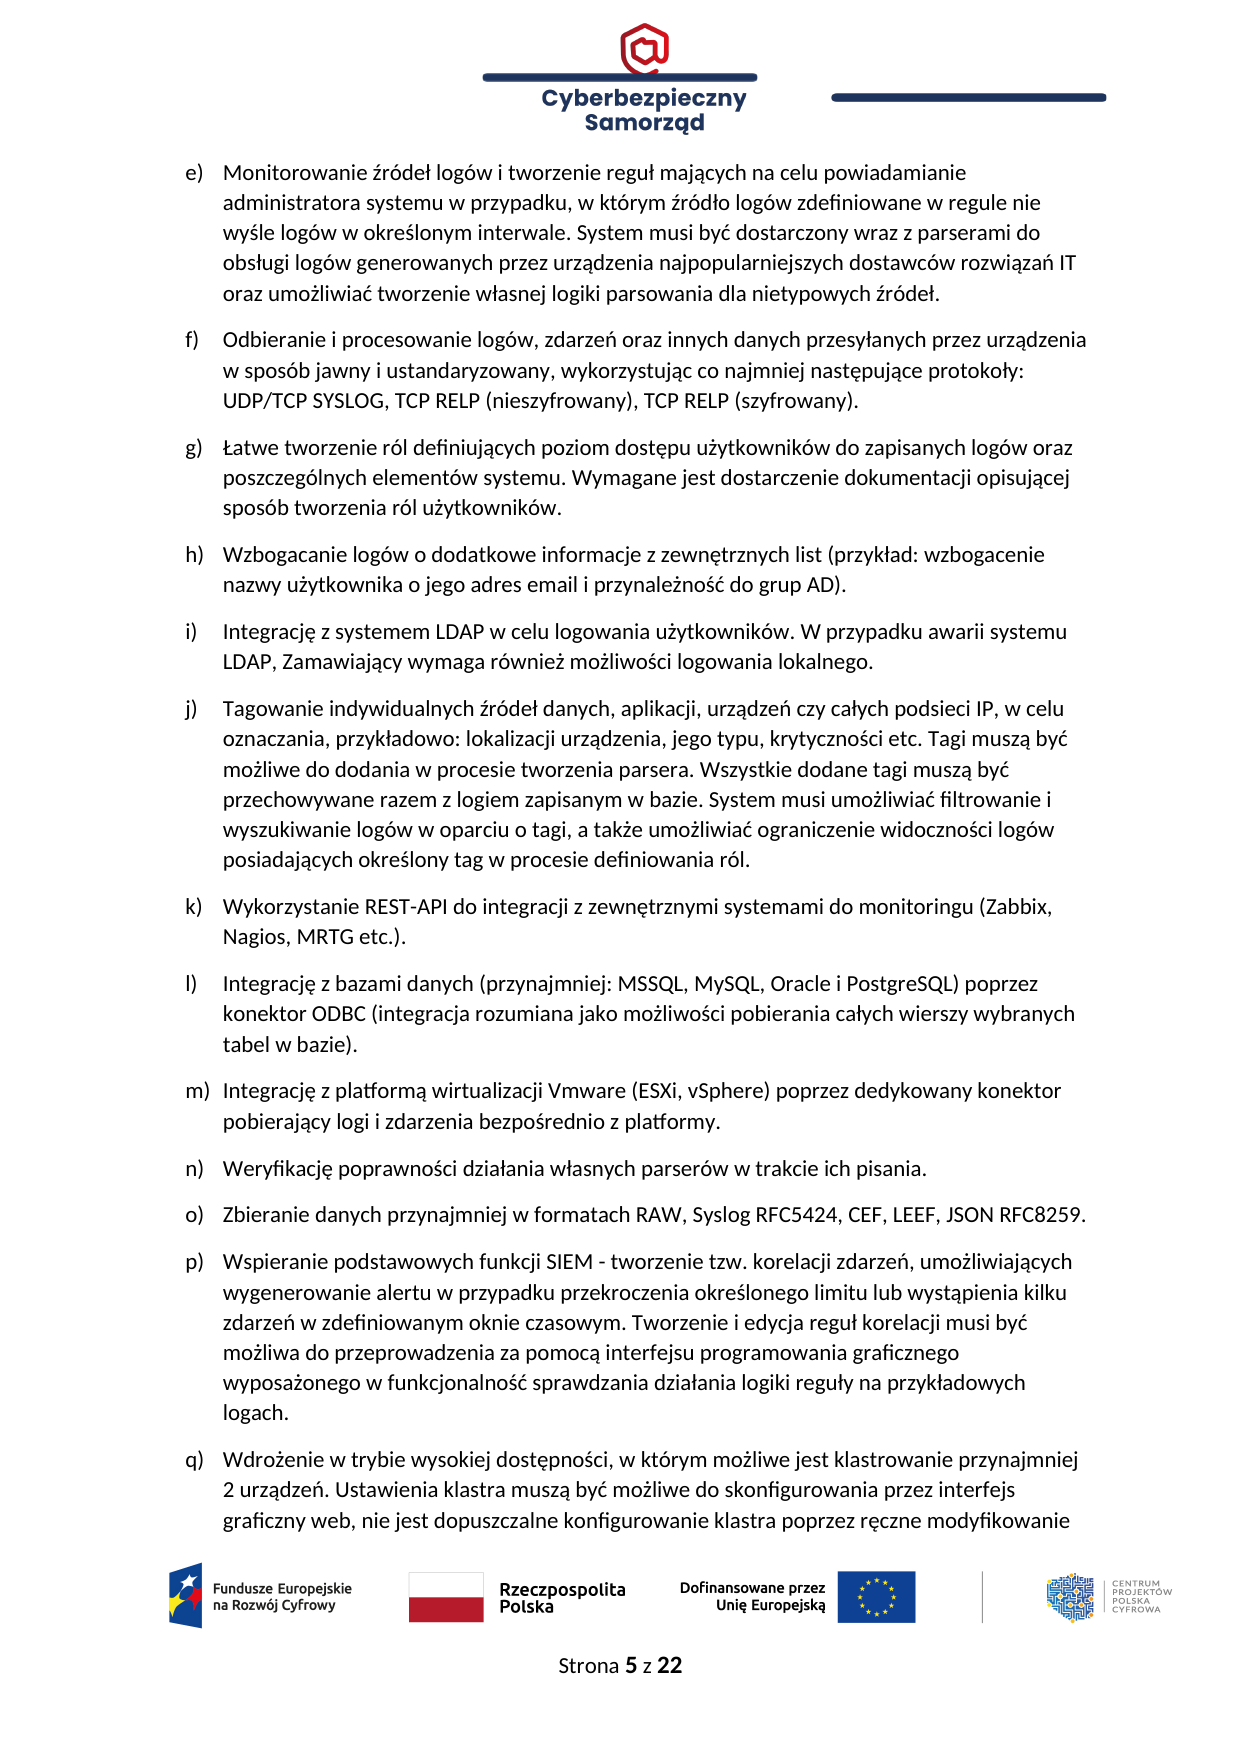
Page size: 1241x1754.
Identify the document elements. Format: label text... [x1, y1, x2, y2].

list Zbieranie danych przynajmniej w formatach RAW, Syslog RFC5424, CEF, LEEF, JSON RFC8259. [185, 1201, 1093, 1228]
list Łatwe tworzenie ról definiujących poziom dostępu użytkowników do zapisanych logów oraz poszczególnych elementów systemu. Wymagane jest dostarczenie dokumentacji opisującej sposób tworzenia ról użytkowników. [185, 433, 1093, 521]
list Odbieranie i procesowanie logów, zdarzeń oraz innych danych przesyłanych przez urządzenia w sposób jawny i ustandaryzowany, wykorzystując co najmniej następujące protokoły: UDP/TCP SYSLOG, TCP RELP (nieszyfrowany), TCP RELP (szyfrowany). [185, 326, 1093, 414]
list Wykorzystanie REST-API do integracji z zewnętrznymi systemami do monitoringu (Zabbix, Nagios, MRTG etc.). [185, 892, 1093, 950]
picture [147, 1540, 1205, 1650]
list Tagowanie indywidualnych źródeł danych, aplikacji, urządzeń czy całych podsieci IP, w celu oznaczania, przykładowo: lokalizacji urządzenia, jego typu, krytyczności etc. Tagi muszą być możliwe do dodania w procesie tworzenia parsera. Wszystkie dodane tagi muszą być przechowywane razem z logiem zapisanym w bazie. System musi umożliwiać filtrowanie i wyszukiwanie logów w oparciu o tagi, a także umożliwiać ograniczenie widoczności logów posiadających określony tag w procesie definiowania ról. [185, 694, 1093, 873]
list Wspieranie podstawowych funkcji SIEM - tworzenie tzw. korelacji zdarzeń, umożliwiających wygenerowanie alertu w przypadku przekroczenia określonego limitu lub wystąpienia kilku zdarzeń w zdefiniowanym oknie czasowym. Tworzenie i edycja reguł korelacji musi być możliwa do przeprowadzenia za pomocą interfejsu programowania graficznego wyposażonego w funkcjonalność sprawdzania działania logiki reguły na przykładowych logach. [185, 1247, 1093, 1426]
list Wzbogacanie logów o dodatkowe informacje z zewnętrznych list (przykład: wzbogacenie nazwy użytkownika o jego adres email i przynależność do grup AD). [185, 540, 1093, 598]
picture [831, 93, 1107, 102]
list Monitorowanie źródeł logów i tworzenie reguł mających na celu powiadamianie administratora systemu w przypadku, w którym źródło logów zdefiniowane w regule nie wyśle logów w określonym interwale. System musi być dostarczony wraz z parserami do obsługi logów generowanych przez urządzenia najpopularniejszych dostawców rozwiązań IT oraz umożliwiać tworzenie własnej logiki parsowania dla nietypowych źródeł. [185, 158, 1093, 307]
picture [482, 23, 758, 135]
list Integrację z systemem LDAP w celu logowania użytkowników. W przypadku awarii systemu LDAP, Zamawiający wymaga również możliwości logowania lokalnego. [185, 617, 1093, 675]
list Integrację z bazami danych (przynajmniej: MSSQL, MySQL, Oracle i PostgreSQL) poprzez konektor ODBC (integracja rozumiana jako możliwości pobierania całych wierszy wybranych tabel w bazie). [185, 969, 1093, 1058]
list Integrację z platformą wirtualizacji Vmware (ESXi, vSphere) poprzez dedykowany konektor pobierający logi i zdarzenia bezpośrednio z platformy. [185, 1077, 1093, 1135]
list Weryfikację poprawności działania własnych parserów w trakcie ich pisania. [185, 1154, 1093, 1182]
